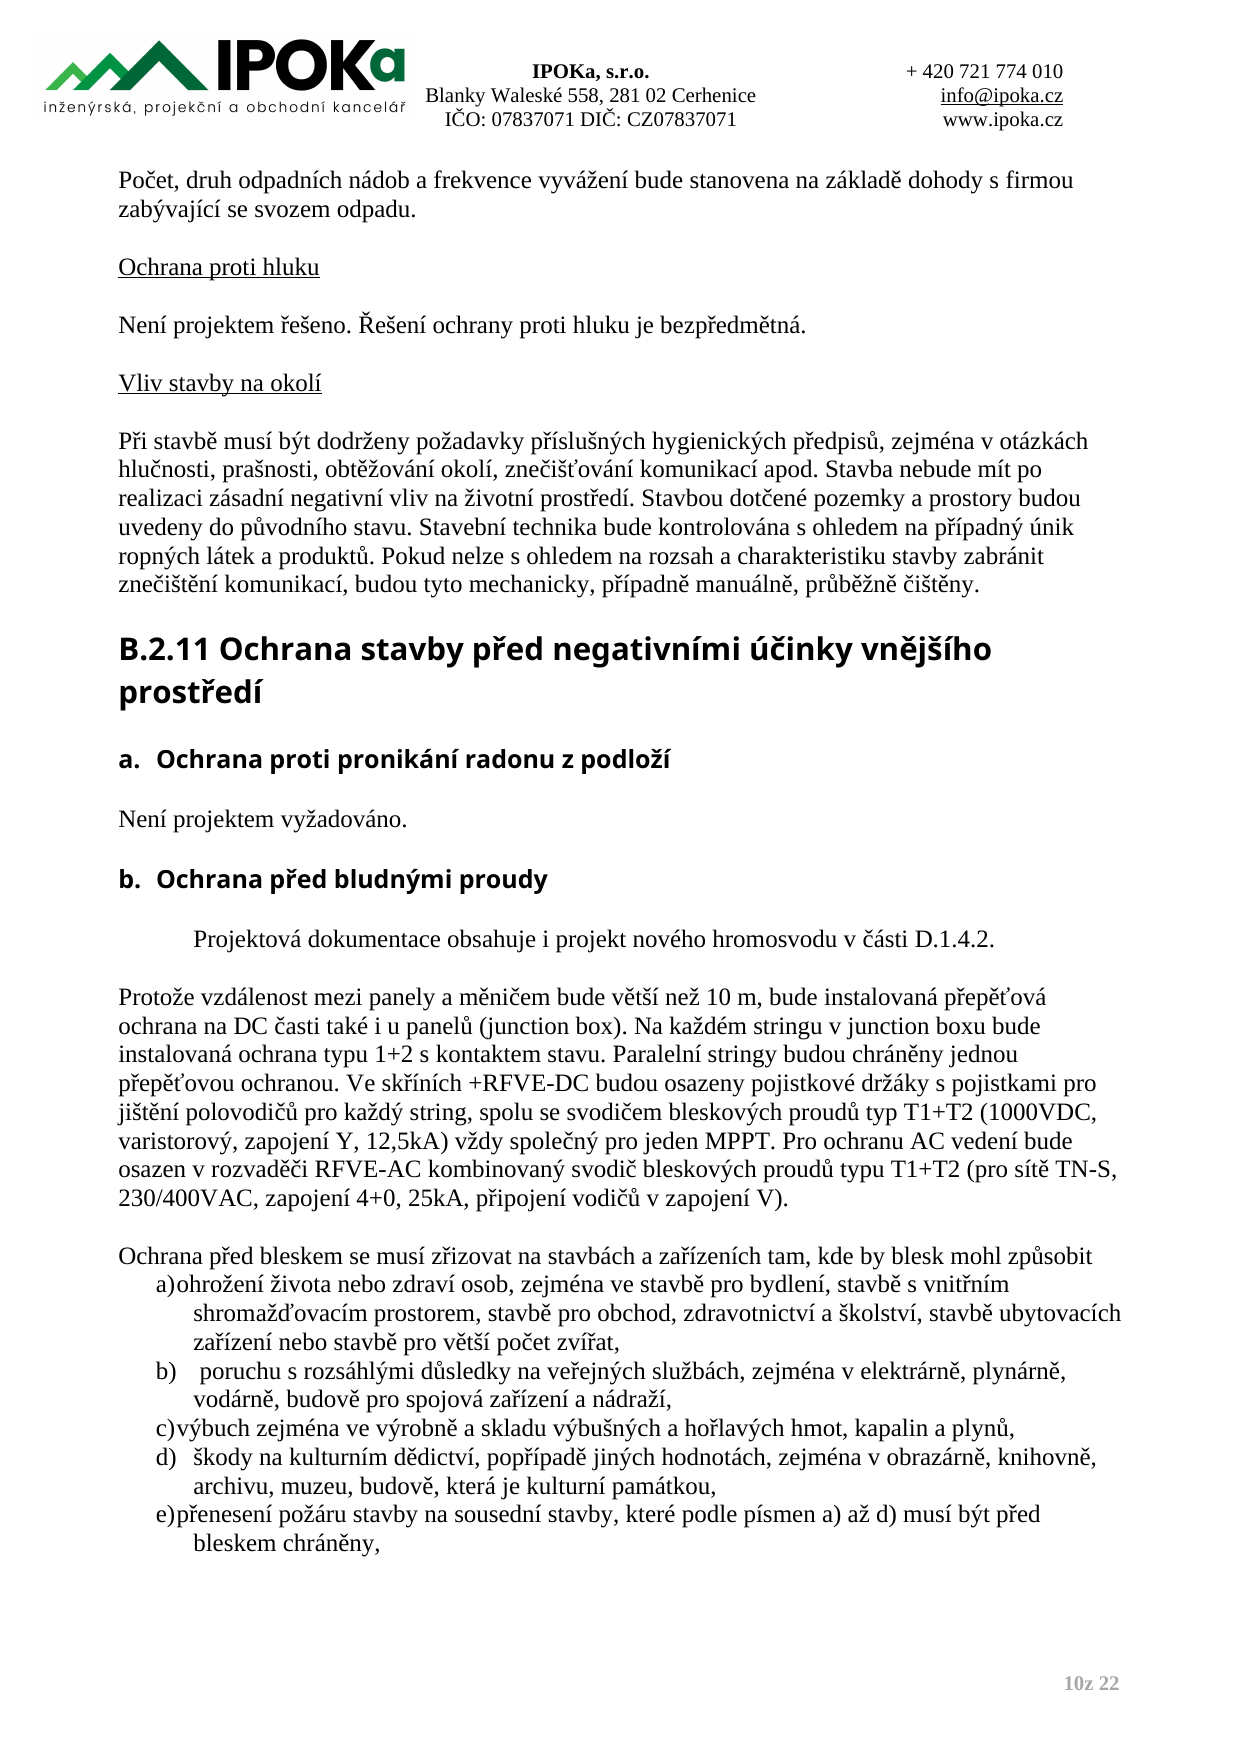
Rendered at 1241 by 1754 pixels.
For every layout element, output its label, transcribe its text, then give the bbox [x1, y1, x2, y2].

text Projektová dokumentace obsahuje i projekt nového hromosvodu v části D.1.4.2. [118, 924, 1122, 953]
subtitle Ochrana před bludnými proudy [118, 862, 1122, 896]
text Ochrana proti hluku [118, 252, 1122, 281]
text Protože vzdálenost mezi panely a měničem bude větší než 10 m, bude instalovaná přepěťová ochrana na DC časti také i u panelů (junction box). Na každém stringu v junction boxu bude instalovaná ochrana typu 1+2 s kontaktem stavu. Paralelní stringy budou chráněny jednou přepěťovou ochranou. Ve skříních +RFVE-DC budou osazeny pojistkové držáky s pojistkami pro jištění polovodičů pro každý string, spolu se svodičem bleskových proudů typ T1+T2 (1000VDC, varistorový, zapojení Y, 12,5kA) vždy společný pro jeden MPPT. Pro ochranu AC vedení bude osazen v rozvaděči RFVE-AC kombinovaný svodič bleskových proudů typu T1+T2 (pro sítě TN-S, 230/400VAC, zapojení 4+0, 25kA, připojení vodičů v zapojení V). [118, 982, 1122, 1212]
list poruchu s rozsáhlými důsledky na veřejných službách, zejména v elektrárně, plynárně, vodárně, budově pro spojová zařízení a nádraží, [156, 1356, 1122, 1413]
subtitle B.2.11 Ochrana stavby před negativními účinky vnějšího prostředí [118, 627, 1122, 713]
text Není projektem vyžadováno. [118, 804, 1122, 833]
list škody na kulturním dědictví, popřípadě jiných hodnotách, zejména v obrazárně, knihovně, archivu, muzeu, budově, která je kulturní památkou, [156, 1442, 1122, 1499]
text Počet, druh odpadních nádob a frekvence vyvážení bude stanovena na základě dohody s firmou zabývající se svozem odpadu. [118, 165, 1122, 223]
list ohrožení života nebo zdraví osob, zejména ve stavbě pro bydlení, stavbě s vnitřním shromažďovacím prostorem, stavbě pro obchod, zdravotnictví a školství, stavbě ubytovacích zařízení nebo stavbě pro větší počet zvířat, [156, 1269, 1122, 1356]
text Ochrana před bleskem se musí zřizovat na stavbách a zařízeních tam, kde by blesk mohl způsobit [118, 1241, 1122, 1269]
text Není projektem řešeno. Řešení ochrany proti hluku je bezpředmětná. [118, 310, 1122, 339]
text Při stavbě musí být dodrženy požadavky příslušných hygienických předpisů, zejména v otázkách hlučnosti, prašnosti, obtěžování okolí, znečišťování komunikací apod. Stavba nebude mít po realizaci zásadní negativní vliv na životní prostředí. Stavbou dotčené pozemky a prostory budou uvedeny do původního stavu. Stavební technika bude kontrolována s ohledem na případný únik ropných látek a produktů. Pokud nelze s ohledem na rozsah a charakteristiku stavby zabránit znečištění komunikací, budou tyto mechanicky, případně manuálně, průběžně čištěny. [118, 426, 1122, 598]
list výbuch zejména ve výrobně a skladu výbušných a hořlavých hmot, kapalin a plynů, [156, 1413, 1122, 1442]
text Vliv stavby na okolí [118, 368, 1122, 397]
subtitle Ochrana proti pronikání radonu z podloží [118, 741, 1122, 775]
list přenesení požáru stavby na sousední stavby, které podle písmen a) až d) musí být před bleskem chráněny, [156, 1499, 1122, 1557]
picture [30, 33, 415, 120]
